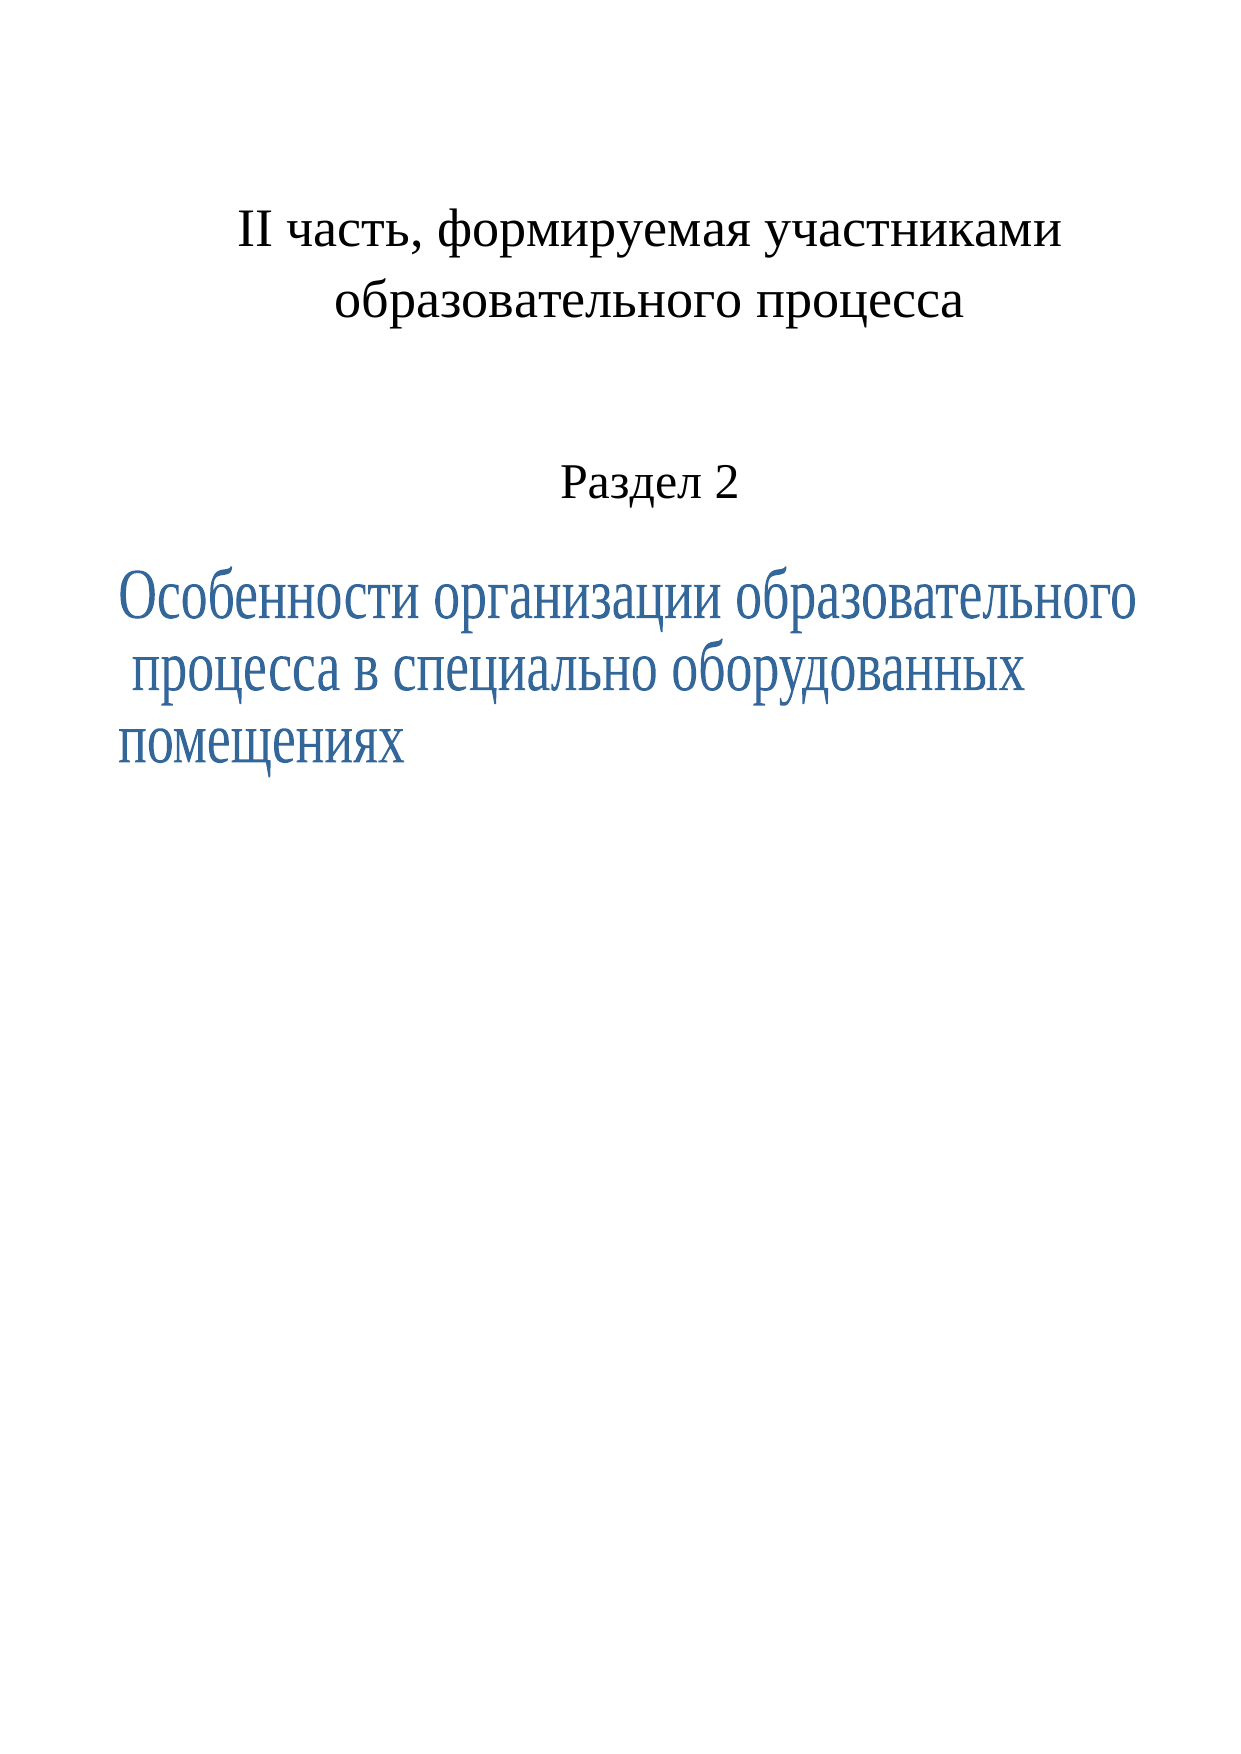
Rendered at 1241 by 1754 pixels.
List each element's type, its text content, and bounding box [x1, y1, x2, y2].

text Раздел 2 [133, 452, 1166, 509]
text II часть, формируемая участниками образовательного процесса [133, 196, 1166, 329]
